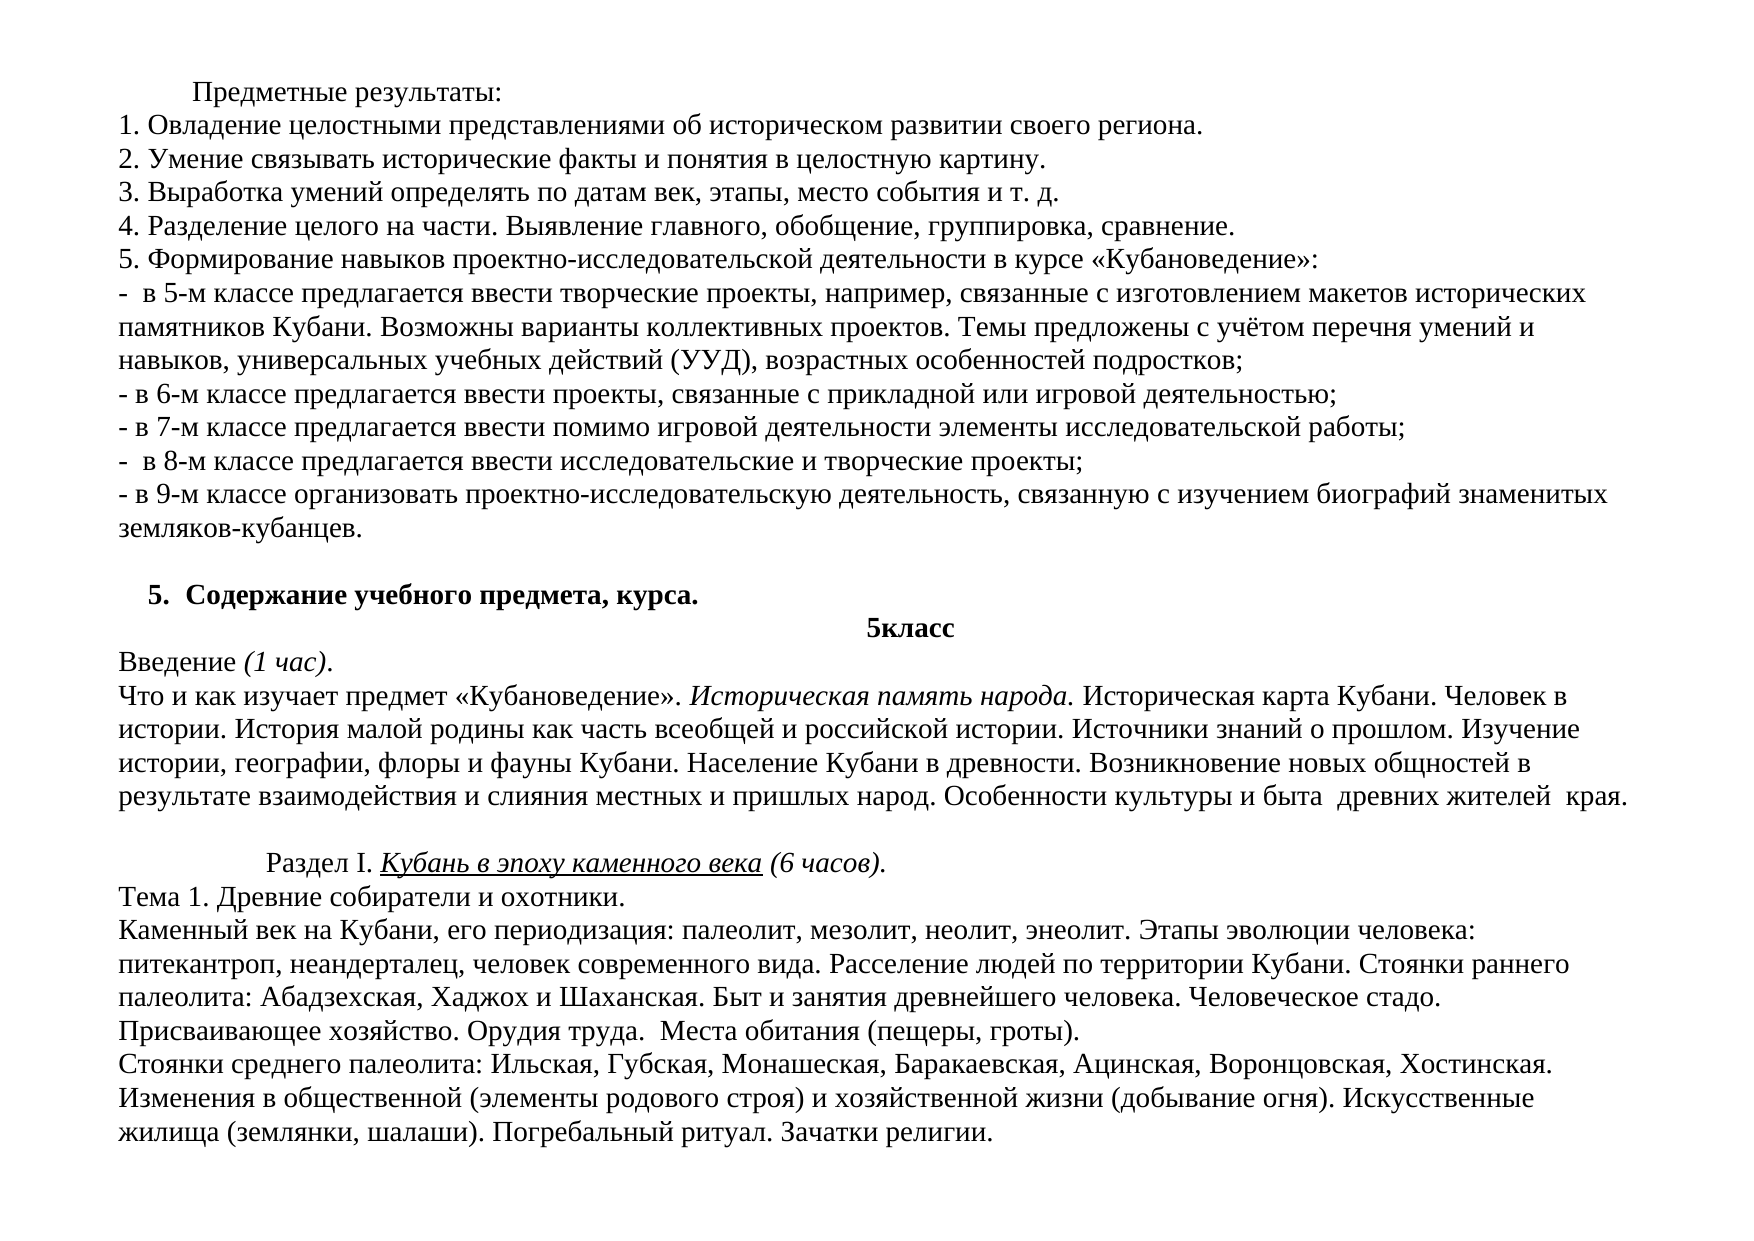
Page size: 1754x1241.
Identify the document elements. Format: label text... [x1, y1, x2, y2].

text 3. Выработка умений определять по датам век, этапы, место события и т. д. [118, 174, 1636, 208]
text 4. Разделение целого на части. Выявление главного, обобщение, группировка, сравнение. [118, 208, 1636, 242]
text Введение (1 час). [118, 644, 1636, 678]
list Содержание учебного предмета, курса. [148, 577, 1636, 611]
text Предметные результаты: [118, 74, 1636, 107]
text Раздел I. Кубань в эпоху каменного века (6 часов). [118, 845, 1636, 879]
text - в 5-м классе предлагается ввести творческие проекты, например, связанные с изготовлением макетов исторических памятников Кубани. Возможны варианты коллективных проектов. Темы предложены с учётом перечня умений и навыков, универсальных учебных действий (УУД), возрастных особенностей подростков; [118, 275, 1636, 376]
text - в 7-м классе предлагается ввести помимо игровой деятельности элементы исследовательской работы; [118, 409, 1636, 443]
text Тема 1. Древние собиратели и охотники. [118, 879, 1636, 912]
text - в 9-м классе организовать проектно-исследовательскую деятельность, связанную с изучением биографий знаменитых земляков-кубанцев. [118, 476, 1636, 543]
text - в 8-м классе предлагается ввести исследовательские и творческие проекты; [118, 443, 1636, 476]
text Стоянки среднего палеолита: Ильская, Губская, Монашеская, Баракаевская, Ацинская, Воронцовская, Хостинская. Изменения в общественной (элементы родового строя) и хозяйственной жизни (добывание огня). Искусственные жилища (землянки, шалаши). Погребальный ритуал. Зачатки религии. [118, 1047, 1636, 1147]
text 2. Умение связывать исторические факты и понятия в целостную картину. [118, 141, 1636, 174]
text 1. Овладение целостными представлениями об историческом развитии своего региона. [118, 107, 1636, 141]
text 5. Формирование навыков проектно-исследовательской деятельности в курсе «Кубановедение»: [118, 242, 1636, 275]
list 5класс [185, 611, 1636, 644]
text - в 6-м классе предлагается ввести проекты, связанные с прикладной или игровой деятельностью; [118, 376, 1636, 409]
text Каменный век на Кубани, его периодизация: палеолит, мезолит, неолит, энеолит. Этапы эволюции человека: питекантроп, неандерталец, человек современного вида. Расселение людей по территории Кубани. Стоянки раннего палеолита: Абадзехская, Хаджох и Шаханская. Быт и занятия древнейшего человека. Человеческое стадо. Присваивающее хозяйство. Орудия труда. Места обитания (пещеры, гроты). [118, 912, 1636, 1047]
text Что и как изучает предмет «Кубановедение». Историческая память народа. Историческая карта Кубани. Человек в истории. История малой родины как часть всеобщей и российской истории. Источники знаний о прошлом. Изучение истории, географии, флоры и фауны Кубани. Население Кубани в древности. Возникновение новых общностей в результате взаимодействия и слияния местных и пришлых народ. Особенности культуры и быта древних жителей края. [118, 678, 1636, 812]
